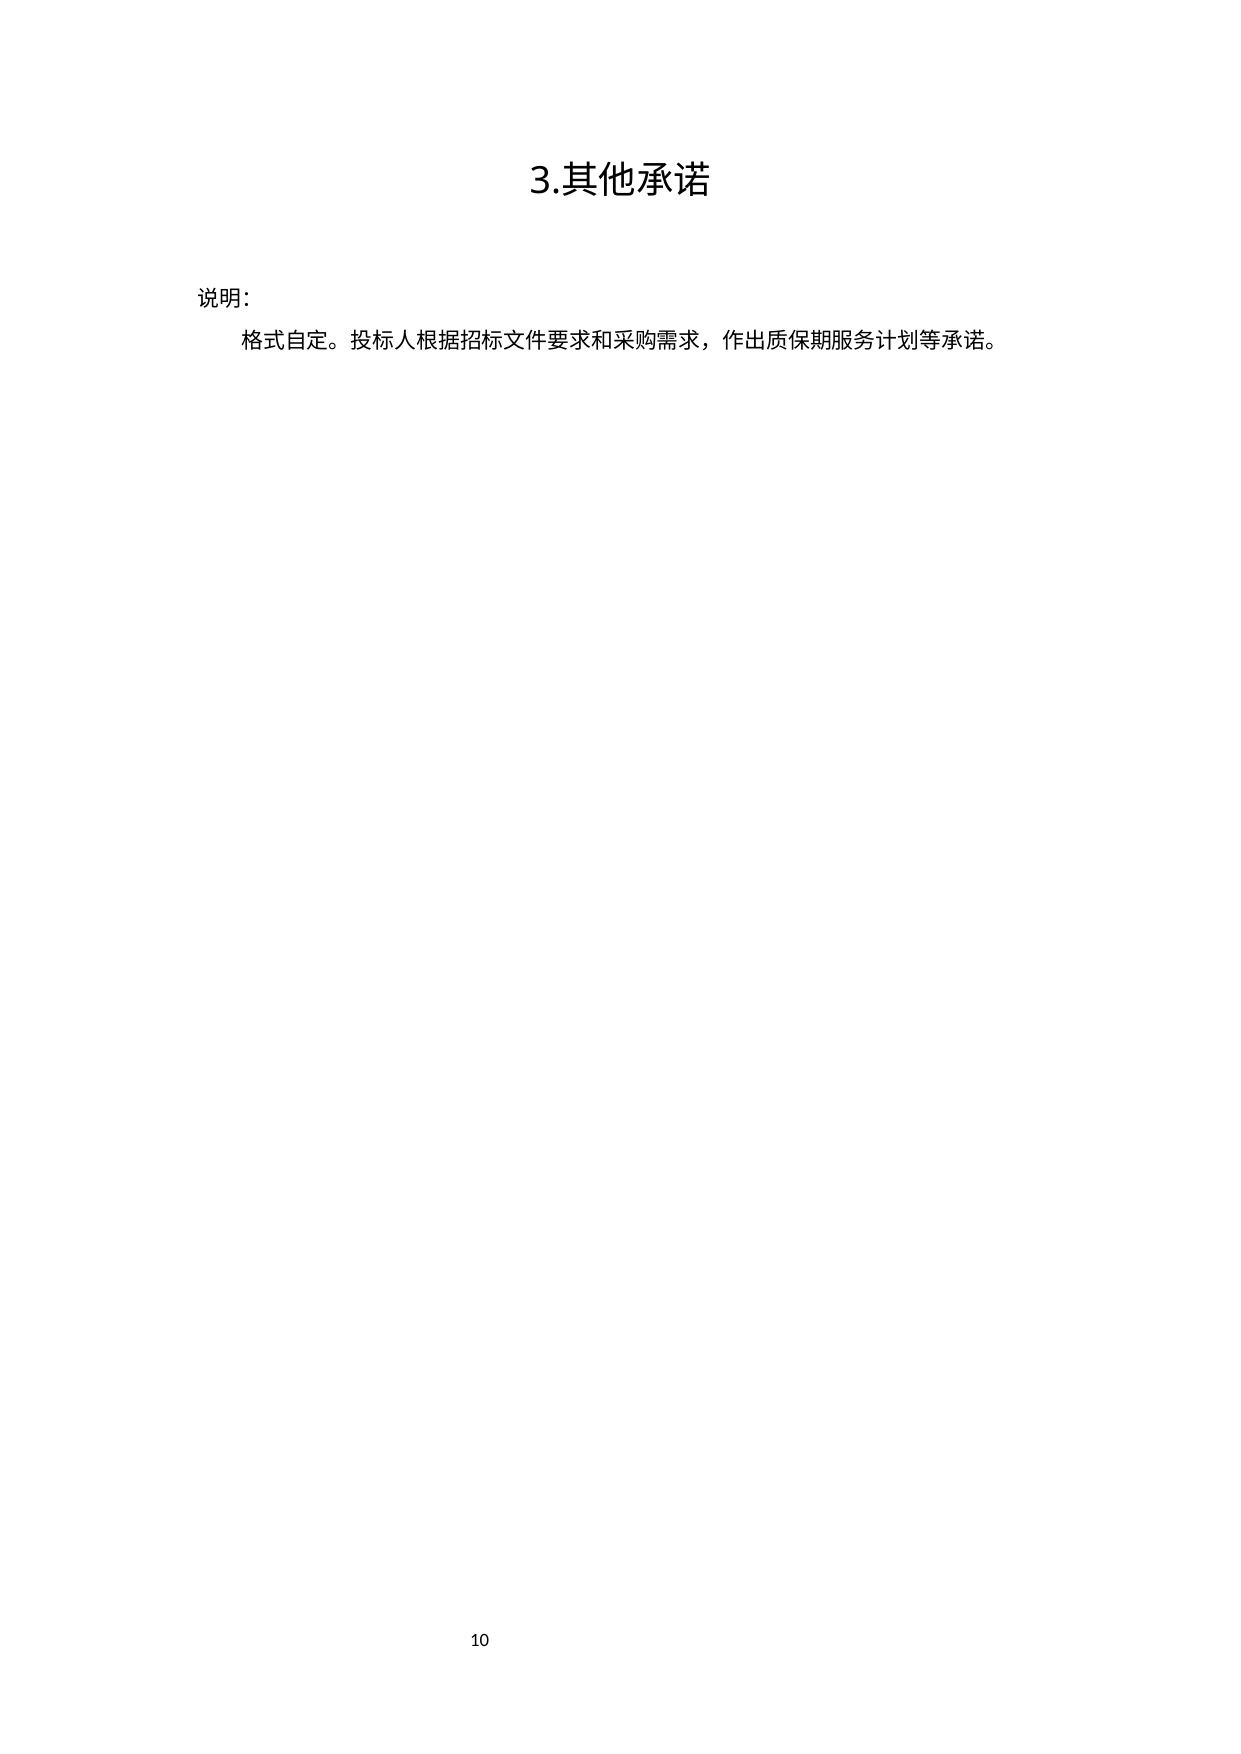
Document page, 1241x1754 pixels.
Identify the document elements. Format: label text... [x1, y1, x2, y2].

text 说明： [153, 273, 1087, 315]
text 3.其他承诺 [153, 150, 1087, 204]
text 格式自定。投标人根据招标文件要求和采购需求，作出质保期服务计划等承诺。 [153, 315, 1087, 357]
